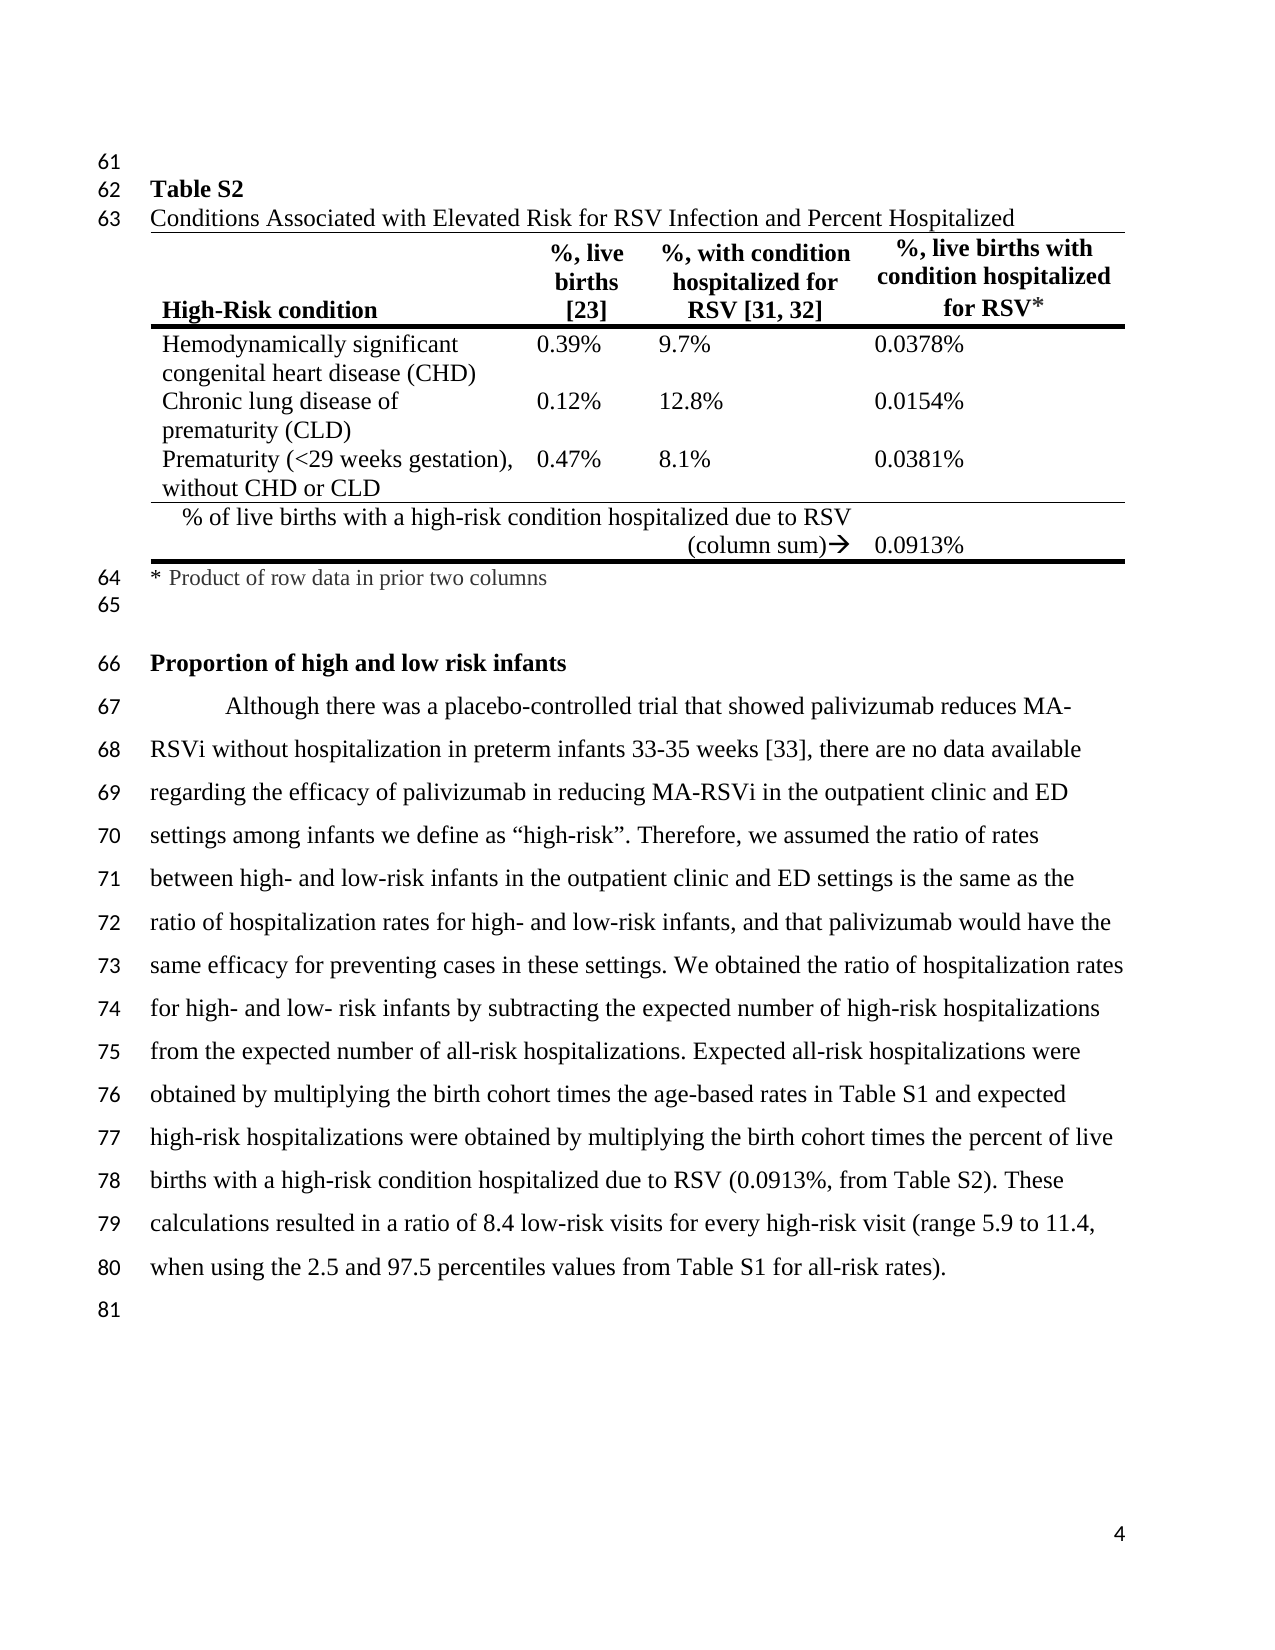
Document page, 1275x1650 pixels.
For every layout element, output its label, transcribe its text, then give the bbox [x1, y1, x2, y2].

table_cell 12.8% [648, 386, 863, 444]
table_cell 0.47% [525, 444, 647, 501]
table_header %, live births with condition hospitalized for RSV* [863, 233, 1124, 324]
text * Product of row data in prior two columns [150, 564, 1125, 590]
table_header High-Risk condition [151, 233, 525, 324]
table_header %, with condition hospitalized for RSV [31, 32] [648, 233, 863, 324]
table_cell Chronic lung disease of prematurity (CLD) [151, 386, 525, 444]
table_cell Hemodynamically significant congenital heart disease (CHD) [151, 329, 525, 386]
table_cell 0.0381% [863, 444, 1124, 501]
table_cell 0.0913% [863, 503, 1124, 559]
table_cell 8.1% [648, 444, 863, 501]
table_cell 0.0154% [863, 386, 1124, 444]
text Proportion of high and low risk infants [150, 648, 1125, 677]
table_cell % of live births with a high-risk condition hospitalized due to RSV (column sum) [151, 503, 863, 559]
table_cell 0.12% [525, 386, 647, 444]
table_cell Prematurity (<29 weeks gestation), without CHD or CLD [151, 444, 525, 501]
text Table S2 [150, 174, 1125, 203]
text Conditions Associated with Elevated Risk for RSV Infection and Percent Hospitalized [150, 203, 1125, 232]
table_cell 0.39% [525, 329, 647, 386]
table_cell 0.0378% [863, 329, 1124, 386]
table_cell 9.7% [648, 329, 863, 386]
table_header %, live births [23] [525, 233, 647, 324]
text Although there was a placebo-controlled trial that showed palivizumab reduces MA-RSVi without hospitalization in preterm infants 33-35 weeks [33], there are no data available regarding the efficacy of palivizumab in reducing MA-RSVi in the outpatient clinic and ED settings among infants we define as “high-risk”. Therefore, we assumed the ratio of rates between high- and low-risk infants in the outpatient clinic and ED settings is the same as the ratio of hospitalization rates for high- and low-risk infants, and that palivizumab would have the same efficacy for preventing cases in these settings. We obtained the ratio of hospitalization rates for high- and low- risk infants by subtracting the expected number of high-risk hospitalizations from the expected number of all-risk hospitalizations. Expected all-risk hospitalizations were obtained by multiplying the birth cohort times the age-based rates in Table S1 and expected high-risk hospitalizations were obtained by multiplying the birth cohort times the percent of live births with a high-risk condition hospitalized due to RSV (0.0913%, from Table S2). These calculations resulted in a ratio of 8.4 low-risk visits for every high-risk visit (range 5.9 to 11.4, when using the 2.5 and 97.5 percentiles values from Table S1 for all-risk rates). [150, 691, 1125, 1280]
